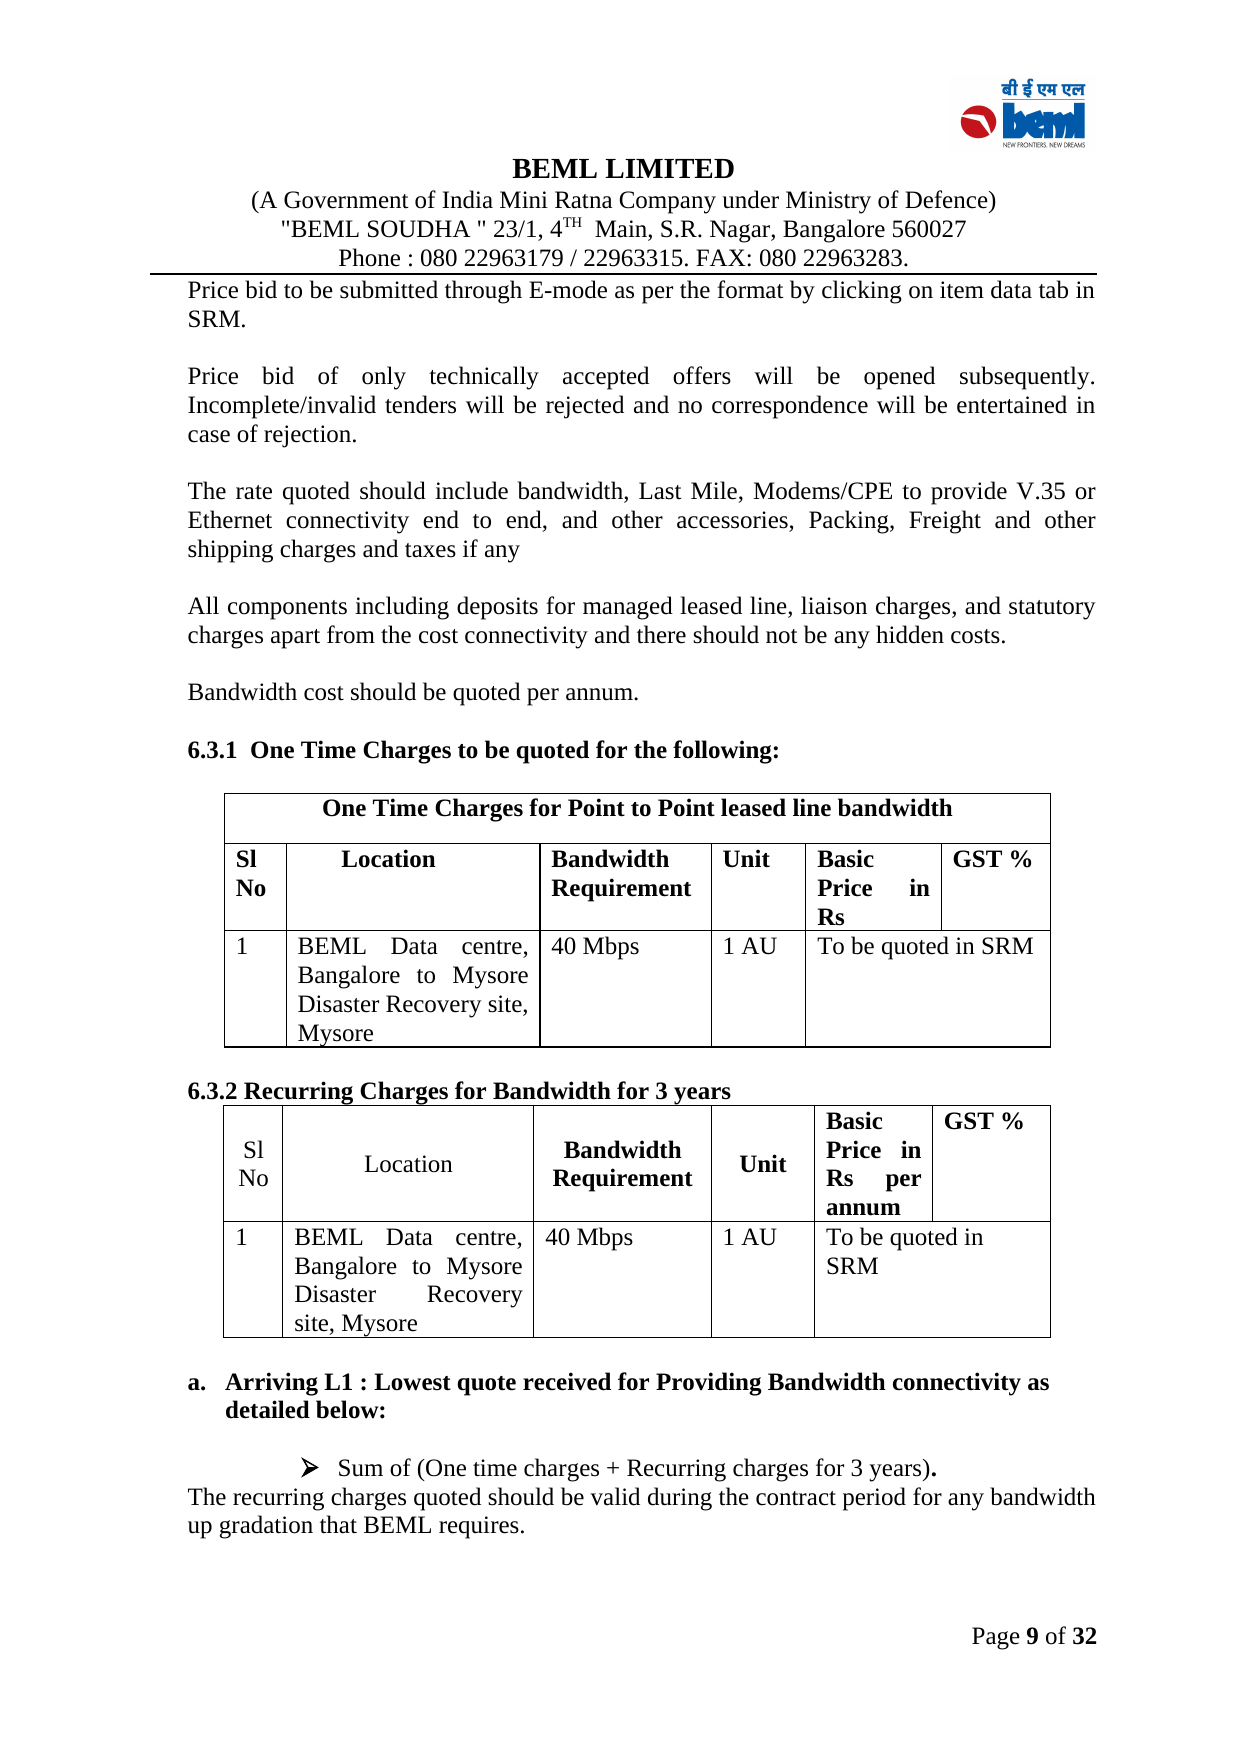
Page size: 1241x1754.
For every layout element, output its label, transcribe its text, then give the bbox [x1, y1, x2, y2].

table_header Unit [712, 1106, 814, 1221]
table_cell Location [287, 844, 539, 930]
table_header Location [283, 1106, 533, 1221]
table_header Bandwidth Requirement [534, 1106, 711, 1221]
text All components including deposits for managed leased line, liaison charges, and statutory charges apart from the cost connectivity and there should not be any hidden costs. [187, 591, 1097, 649]
text 6.3.2 Recurring Charges for Bandwidth for 3 years [187, 1076, 1097, 1105]
picture [948, 75, 1098, 152]
table_header One Time Charges for Point to Point leased line bandwidth [225, 794, 1050, 843]
text The recurring charges quoted should be valid during the contract period for any bandwidth up gradation that BEML requires. [187, 1482, 1097, 1539]
text Price bid of only technically accepted offers will be opened subsequently. Incomplete/invalid tenders will be rejected and no correspondence will be entertained in case of rejection. [187, 361, 1097, 447]
table_cell Sl No [225, 844, 286, 930]
table_header SlNo [224, 1106, 282, 1221]
table_cell BEML Data centre, Bangalore to Mysore Disaster Recovery site, Mysore [283, 1222, 533, 1337]
table_cell 1 AU [712, 1222, 814, 1337]
text Bandwidth cost should be quoted per annum. [187, 677, 1097, 706]
table_cell 40 Mbps [534, 1222, 711, 1337]
table_cell Basic Price in Rs [806, 844, 941, 930]
table_cell 1 AU [712, 931, 805, 1046]
table_header GST % [933, 1106, 1050, 1221]
table_cell 1 [224, 1222, 282, 1337]
text 6.3.1 One Time Charges to be quoted for the following: [187, 735, 1097, 764]
table_cell 1 [225, 931, 286, 1046]
table_header Basic Price in Rs per annum [815, 1106, 932, 1221]
table_cell To be quoted in SRM [806, 931, 1050, 1046]
list Arriving L1 : Lowest quote received for Providing Bandwidth connectivity as detailed below: [187, 1367, 1097, 1424]
table_cell Unit [712, 844, 805, 930]
table_cell Bandwidth Requirement [541, 844, 711, 930]
table_cell To be quoted in SRM [815, 1222, 1050, 1337]
text Price bid to be submitted through E-mode as per the format by clicking on item data tab in SRM. [187, 275, 1097, 332]
list Sum of (One time charges + Recurring charges for 3 years). [300, 1453, 1097, 1482]
text The rate quoted should include bandwidth, Last Mile, Modems/CPE to provide V.35 or Ethernet connectivity end to end, and other accessories, Packing, Freight and other shipping charges and taxes if any [187, 476, 1097, 562]
table_cell GST % [942, 844, 1050, 930]
table_cell BEML Data centre, Bangalore to Mysore Disaster Recovery site, Mysore [287, 931, 539, 1046]
table_cell 40 Mbps [541, 931, 711, 1046]
